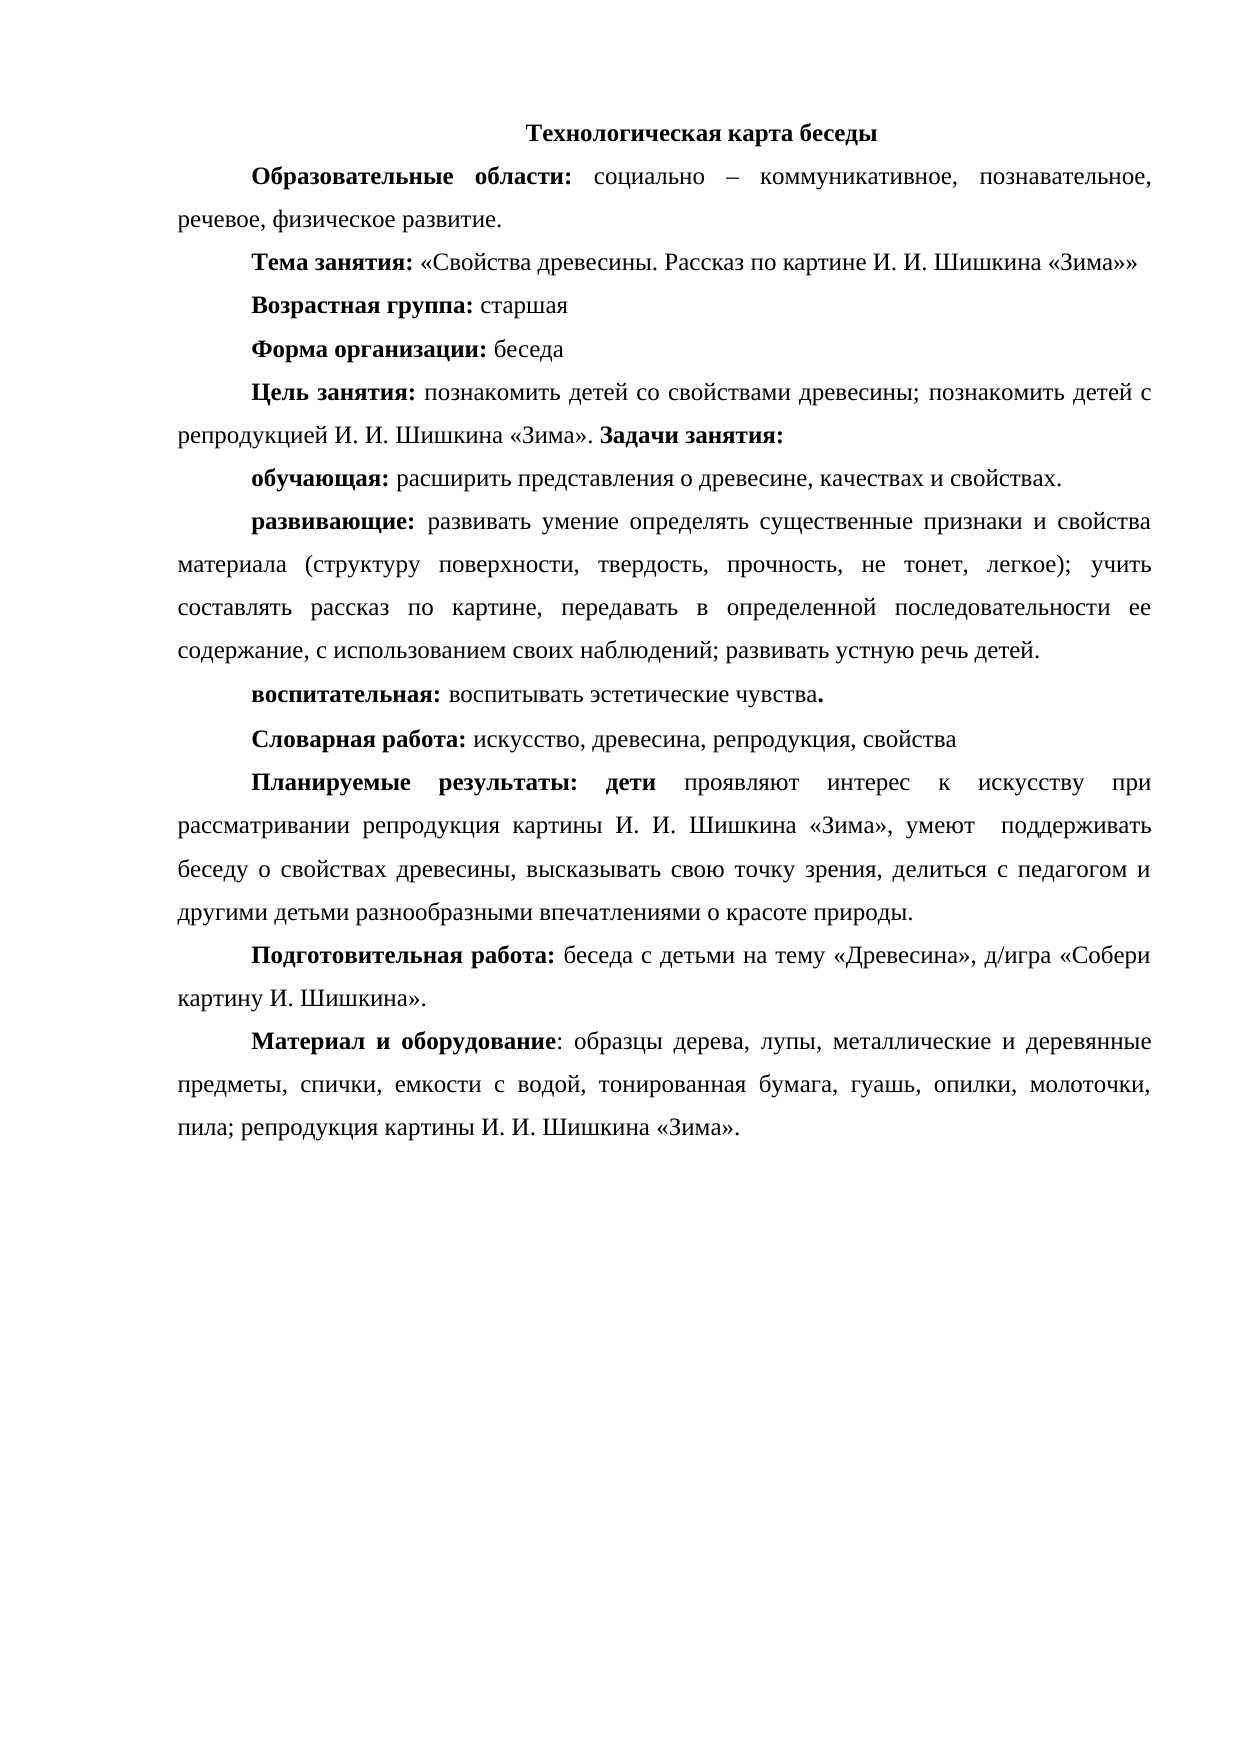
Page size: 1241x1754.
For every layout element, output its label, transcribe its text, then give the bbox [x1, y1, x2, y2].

text Форма организации: беседа [177, 334, 1152, 362]
text Возрастная группа: старшая [177, 291, 1152, 319]
text Цель занятия: познакомить детей со свойствами древесины; познакомить детей с репродукцией И. И. Шишкина «Зима». Задачи занятия: [177, 377, 1152, 449]
text обучающая: расширить представления о древесине, качествах и свойствах. [177, 463, 1152, 492]
text воспитательная: воспитывать эстетические чувства. [177, 679, 1152, 707]
text Тема занятия: «Свойства древесины. Рассказ по картине И. И. Шишкина «Зима»» [177, 247, 1152, 276]
text Подготовительная работа: беседа с детьми на тему «Древесина», д/игра «Собери картину И. Шишкина». [177, 940, 1152, 1012]
text Образовательные области: социально – коммуникативное, познавательное, речевое, физическое развитие. [177, 161, 1152, 233]
text Материал и оборудование: образцы дерева, лупы, металлические и деревянные предметы, спички, емкости с водой, тонированная бумага, гуашь, опилки, молоточки, пила; репродукция картины И. И. Шишкина «Зима». [177, 1026, 1152, 1141]
text развивающие: развивать умение определять существенные признаки и свойства материала (структуру поверхности, твердость, прочность, не тонет, легкое); учить составлять рассказ по картине, передавать в определенной последовательности ее содержание, с использованием своих наблюдений; развивать устную речь детей. [177, 506, 1152, 664]
text Планируемые результаты: дети проявляют интерес к искусству при рассматривании репродукция картины И. И. Шишкина «Зима», умеют поддерживать беседу о свойствах древесины, высказывать свою точку зрения, делиться с педагогом и другими детьми разнообразными впечатлениями о красоте природы. [177, 767, 1152, 926]
text Словарная работа: искусство, древесина, репродукция, свойства [177, 724, 1152, 753]
text Технологическая карта беседы [177, 118, 1152, 147]
